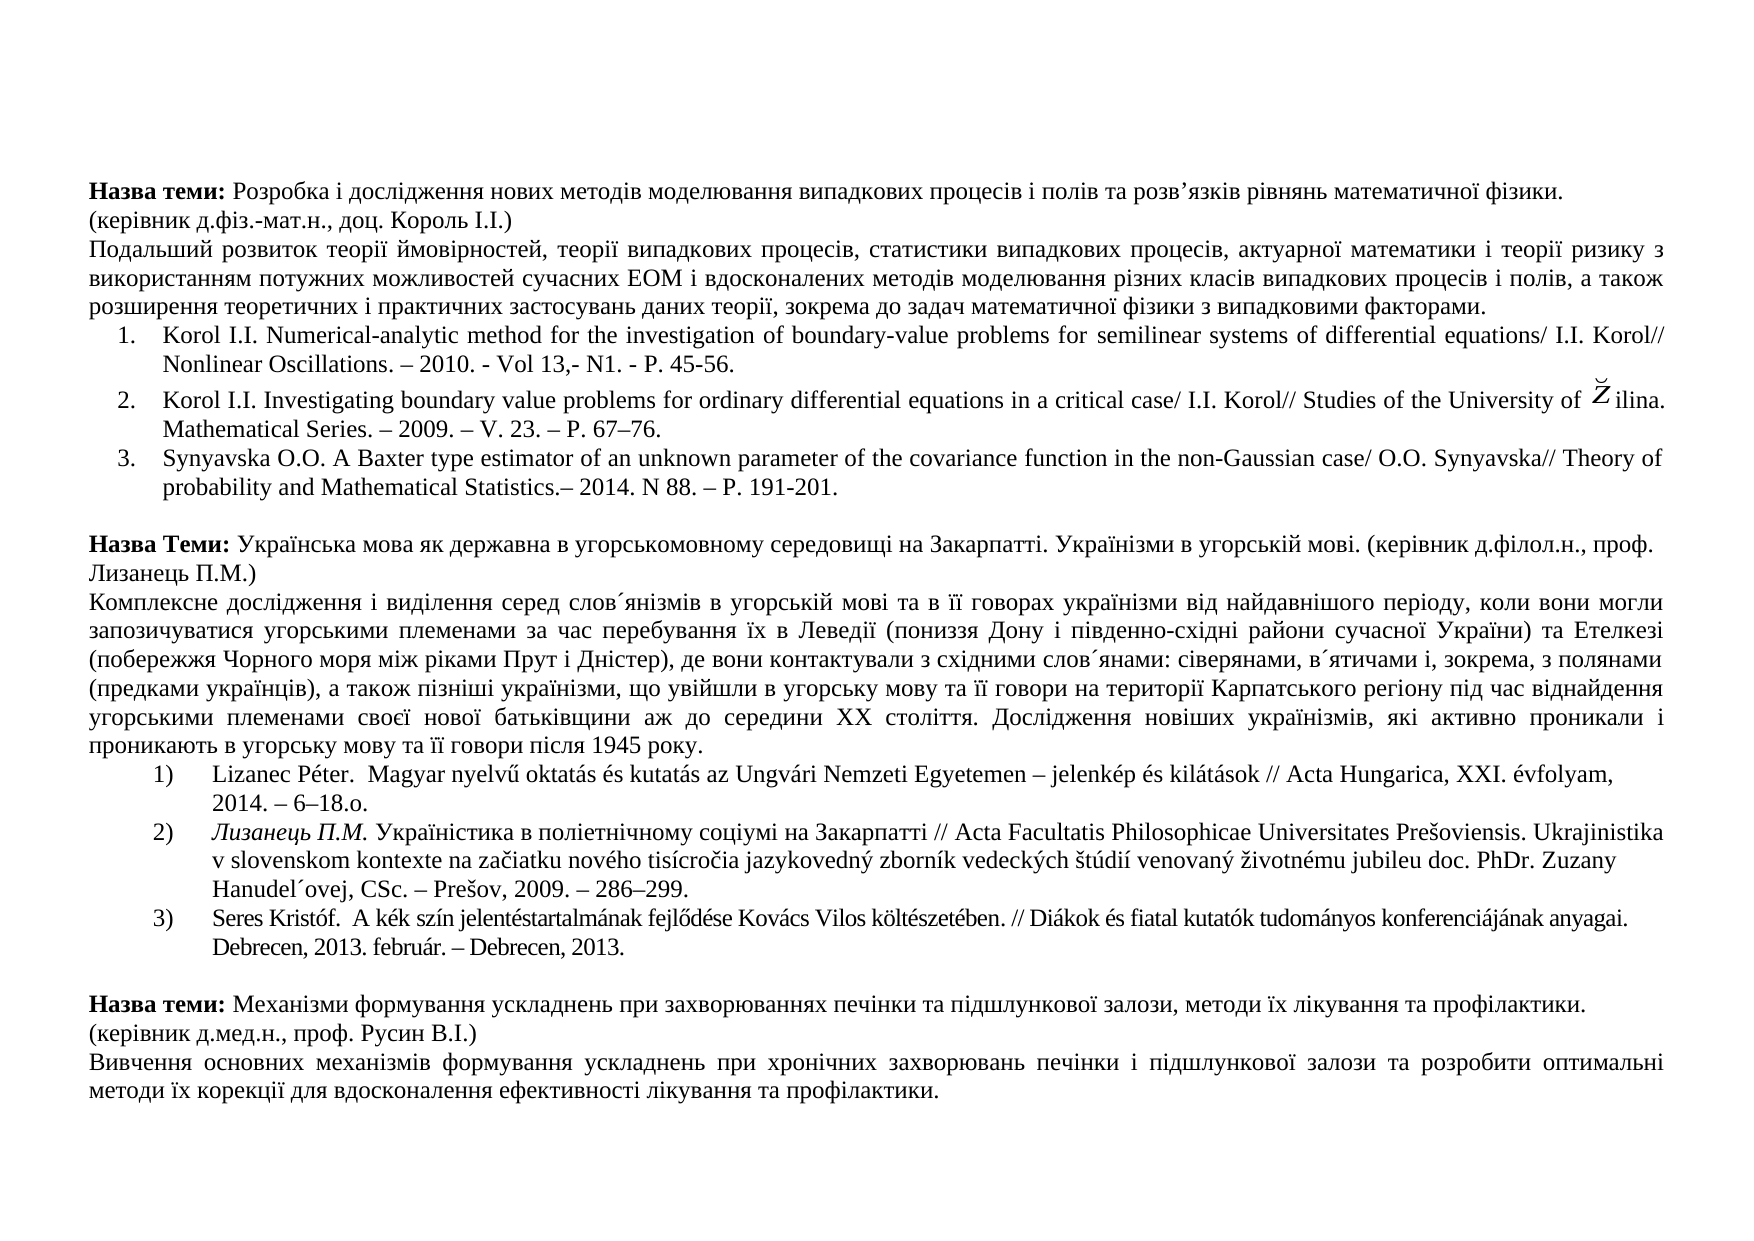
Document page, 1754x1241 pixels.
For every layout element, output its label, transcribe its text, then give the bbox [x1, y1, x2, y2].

text Назва Теми: Українська мова як державна в угорськомовному середовищі на Закарпатті. Українізми в угорській мові. (керівник д.філол.н., проф. Лизанець П.М.) [88, 529, 1665, 587]
text Подальший розвиток теорії ймовірностей, теорії випадкових процесів, статистики випадкових процесів, актуарної математики і теорії ризику з використанням потужних можливостей сучасних ЕОМ і вдосконалених методів моделювання різних класів випадкових процесів і полів, а також розширення теоретичних і практичних застосувань даних теорії, зокрема до задач математичної фізики з випадковими факторами. [88, 234, 1665, 320]
list Korol I.I. Numerical-analytic method for the investigation of boundary-value problems for semilinear systems of differential equations/ I.I. Korol// Nonlinear Oscillations. – 2010. - Vol 13,- N1. - P. 45-56. [117, 320, 1665, 378]
text Вивчення основних механізмів формування ускладнень при хронічних захворювань печінки і підшлункової залози та розробити оптимальні методи їх корекції для вдосконалення ефективності лікування та профілактики. [88, 1047, 1665, 1104]
text Назва теми: Механізми формування ускладнень при захворюваннях печінки та підшлункової залози, методи їх лікування та профілактики. (керівник д.мед.н., проф. Русин В.І.) [88, 989, 1665, 1047]
list Lizanec Péter. Magyar nyelvű oktatás és kutatás az Ungvári Nemzeti Egyetemen – jelenkép és kilátások // Acta Hungarica, XXI. évfolyam, 2014. – 6–18.o. [153, 759, 1665, 817]
text Назва теми: Розробка і дослідження нових методів моделювання випадкових процесів і полів та розв’язків рівнянь математичної фізики. (керівник д.фіз.-мат.н., доц. Король І.І.) [88, 176, 1665, 234]
list Korol I.I. Investigating boundary value problems for ordinary differential equations in a critical case/ I.I. Korol// Studies of the University of ilina. Mathematical Series. – 2009. – V. 23. – P. 67–76. [117, 378, 1665, 443]
list Synyavska O.O. A Baxter type estimator of an unknown parameter of the covariance function in the non-Gaussian case/ O.O. Synyavska// Theory of probability and Mathematical Statistics.– 2014. N 88. – P. 191-201. [117, 443, 1665, 501]
list Лизанець П.М. Україністика в поліетнічному соціумі на Закарпатті // Acta Facultatis Philosophicae Universitates Prešoviensis. Ukrajinistika v slovenskom kontexte na začiatku nového tisícročia jazykovedný zborník vedeckých štúdií venovaný životnému jubileu doc. PhDr. Zuzany Hanudel´ovej, CSc. – Prešov, 2009. – 286–299. [153, 817, 1665, 903]
list Seres Kristóf. A kék szín jelentéstartalmának fejlődése Kovács Vilos költészetében. // Diákok és fiatal kutatók tudományos konferenciájának anyagai. Debrecen, 2013. február. – Debrecen, 2013. [153, 903, 1665, 961]
text Комплексне дослідження і виділення серед слов´янізмів в угорській мові та в її говорах українізми від найдавнішого періоду, коли вони могли запозичуватися угорськими племенами за час перебування їх в Леведії (пониззя Дону і південно-східні райони сучасної України) та Етелкезі (побережжя Чорного моря між ріками Прут і Дністер), де вони контактували з східними слов´янами: сіверянами, в´ятичами і, зокрема, з полянами (предками українців), а також пізніші українізми, що увійшли в угорську мову та її говори на території Карпатського регіону під час віднайдення угорськими племенами своєї нової батьківщини аж до середини ХХ століття. Дослідження новіших українізмів, які активно проникали і проникають в угорську мову та її говори після 1945 року. [88, 587, 1665, 759]
